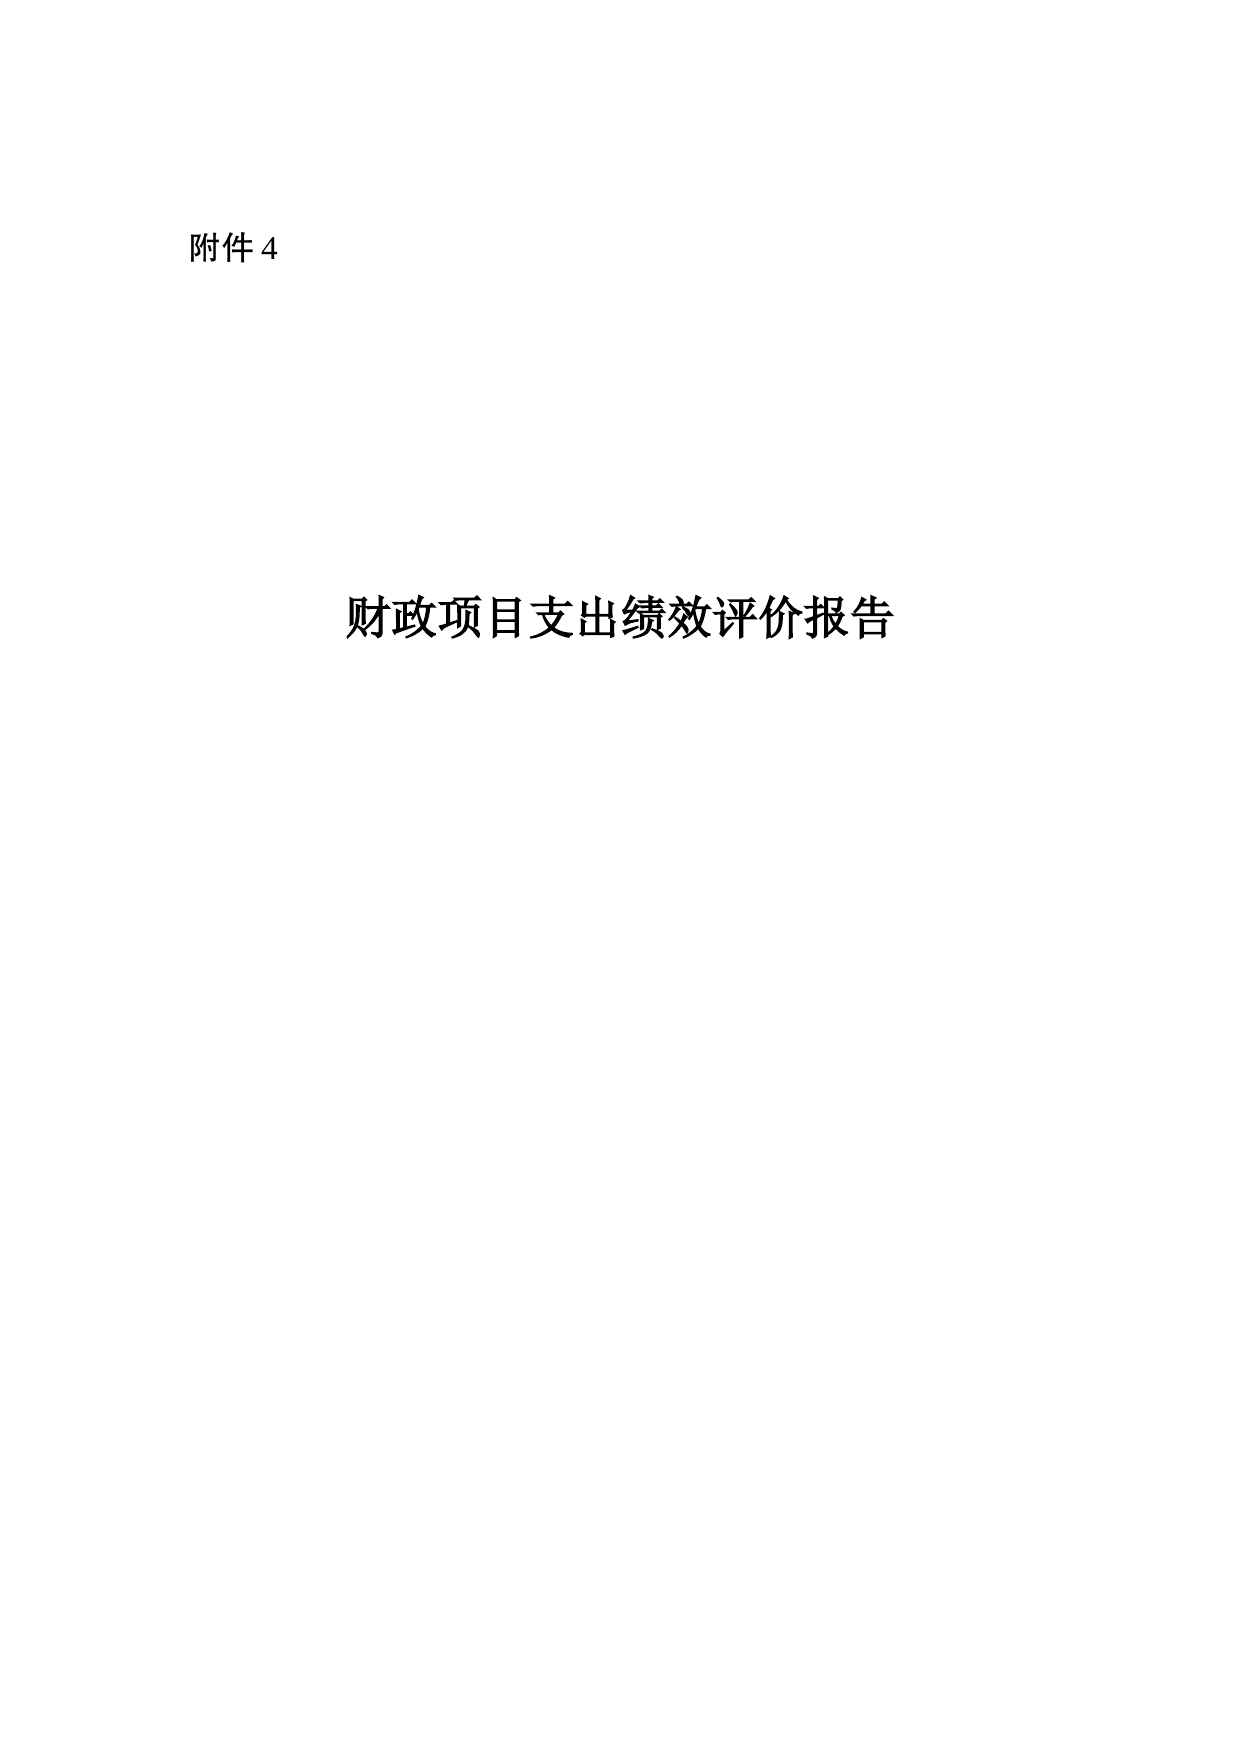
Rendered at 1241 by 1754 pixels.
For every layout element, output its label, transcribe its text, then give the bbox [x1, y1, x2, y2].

text 财政项目支出绩效评价报告 [187, 581, 1053, 646]
text 附件4 [187, 215, 1053, 280]
